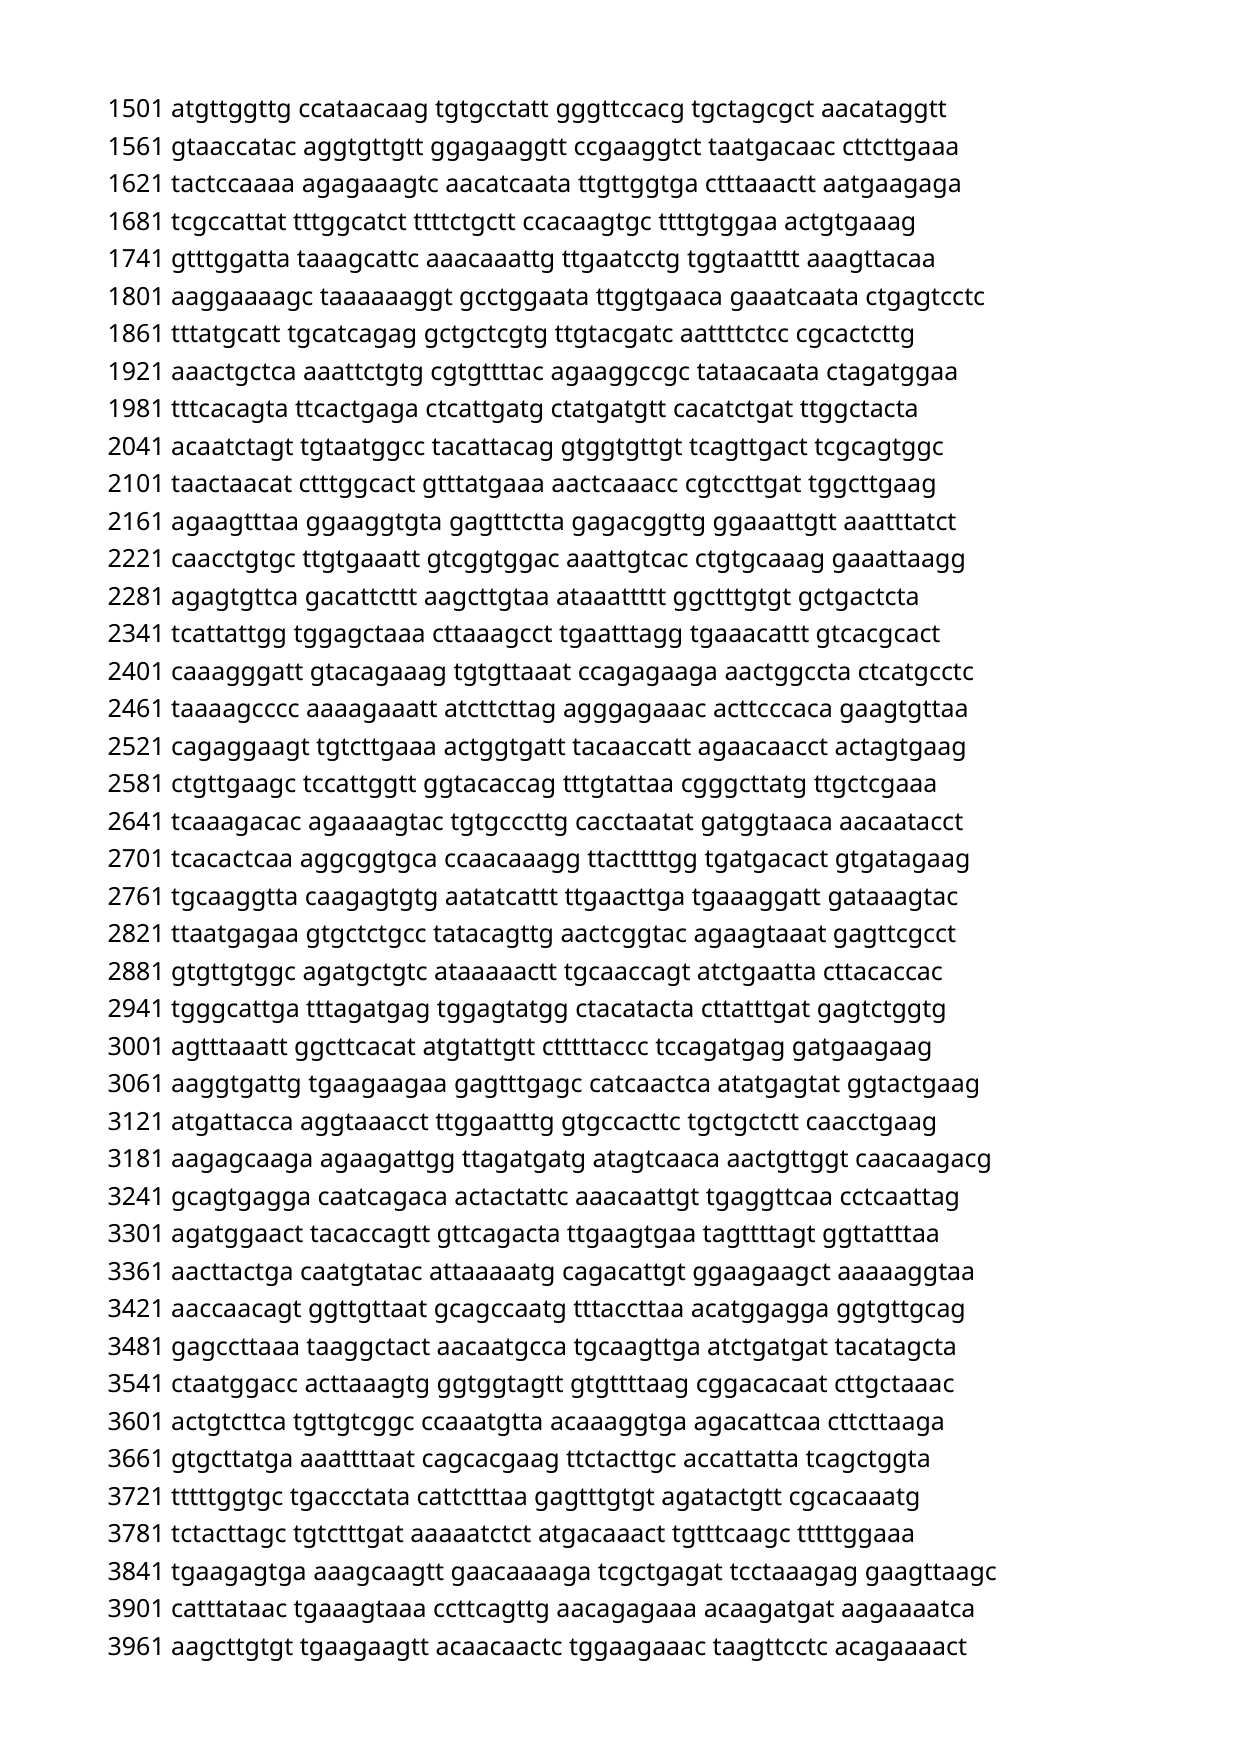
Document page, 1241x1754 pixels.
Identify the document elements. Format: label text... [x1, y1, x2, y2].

text 2101 taactaacat ctttggcact gtttatgaaa aactcaaacc cgtccttgat tggcttgaag [75, 464, 1165, 502]
text 1561 gtaaccatac aggtgttgtt ggagaaggtt ccgaaggtct taatgacaac cttcttgaaa [75, 127, 1165, 164]
text 2221 caacctgtgc ttgtgaaatt gtcggtggac aaattgtcac ctgtgcaaag gaaattaagg [75, 539, 1165, 577]
text 1861 tttatgcatt tgcatcagag gctgctcgtg ttgtacgatc aattttctcc cgcactcttg [75, 314, 1165, 352]
text 1621 tactccaaaa agagaaagtc aacatcaata ttgttggtga ctttaaactt aatgaagaga [75, 164, 1165, 202]
text 1681 tcgccattat tttggcatct ttttctgctt ccacaagtgc ttttgtggaa actgtgaaag [75, 202, 1165, 239]
text 3661 gtgcttatga aaattttaat cagcacgaag ttctacttgc accattatta tcagctggta [75, 1439, 1165, 1477]
text 3781 tctacttagc tgtctttgat aaaaatctct atgacaaact tgtttcaagc tttttggaaa [75, 1514, 1165, 1552]
text 3121 atgattacca aggtaaacct ttggaatttg gtgccacttc tgctgctctt caacctgaag [75, 1102, 1165, 1139]
text 3481 gagccttaaa taaggctact aacaatgcca tgcaagttga atctgatgat tacatagcta [75, 1327, 1165, 1364]
text 2761 tgcaaggtta caagagtgtg aatatcattt ttgaacttga tgaaaggatt gataaagtac [75, 877, 1165, 914]
text 3901 catttataac tgaaagtaaa ccttcagttg aacagagaaa acaagatgat aagaaaatca [75, 1589, 1165, 1627]
text 2641 tcaaagacac agaaaagtac tgtgcccttg cacctaatat gatggtaaca aacaatacct [75, 802, 1165, 839]
text 2041 acaatctagt tgtaatggcc tacattacag gtggtgttgt tcagttgact tcgcagtggc [75, 427, 1165, 464]
text 2281 agagtgttca gacattcttt aagcttgtaa ataaattttt ggctttgtgt gctgactcta [75, 577, 1165, 614]
text 2941 tgggcattga tttagatgag tggagtatgg ctacatacta cttatttgat gagtctggtg [75, 989, 1165, 1027]
text 3721 tttttggtgc tgaccctata cattctttaa gagtttgtgt agatactgtt cgcacaaatg [75, 1477, 1165, 1514]
text 1801 aaggaaaagc taaaaaaggt gcctggaata ttggtgaaca gaaatcaata ctgagtcctc [75, 277, 1165, 314]
text 3181 aagagcaaga agaagattgg ttagatgatg atagtcaaca aactgttggt caacaagacg [75, 1139, 1165, 1177]
text 3061 aaggtgattg tgaagaagaa gagtttgagc catcaactca atatgagtat ggtactgaag [75, 1064, 1165, 1102]
text 2821 ttaatgagaa gtgctctgcc tatacagttg aactcggtac agaagtaaat gagttcgcct [75, 914, 1165, 952]
text 3601 actgtcttca tgttgtcggc ccaaatgtta acaaaggtga agacattcaa cttcttaaga [75, 1402, 1165, 1439]
text 2881 gtgttgtggc agatgctgtc ataaaaactt tgcaaccagt atctgaatta cttacaccac [75, 952, 1165, 989]
text 3841 tgaagagtga aaagcaagtt gaacaaaaga tcgctgagat tcctaaagag gaagttaagc [75, 1552, 1165, 1589]
text 2461 taaaagcccc aaaagaaatt atcttcttag agggagaaac acttcccaca gaagtgttaa [75, 689, 1165, 727]
text 3961 aagcttgtgt tgaagaagtt acaacaactc tggaagaaac taagttcctc acagaaaact [75, 1627, 1165, 1664]
text 3421 aaccaacagt ggttgttaat gcagccaatg tttaccttaa acatggagga ggtgttgcag [75, 1289, 1165, 1327]
text 3301 agatggaact tacaccagtt gttcagacta ttgaagtgaa tagttttagt ggttatttaa [75, 1214, 1165, 1252]
text 3361 aacttactga caatgtatac attaaaaatg cagacattgt ggaagaagct aaaaaggtaa [75, 1252, 1165, 1289]
text 2401 caaagggatt gtacagaaag tgtgttaaat ccagagaaga aactggccta ctcatgcctc [75, 652, 1165, 689]
text 2161 agaagtttaa ggaaggtgta gagtttctta gagacggttg ggaaattgtt aaatttatct [75, 502, 1165, 539]
text 2701 tcacactcaa aggcggtgca ccaacaaagg ttacttttgg tgatgacact gtgatagaag [75, 839, 1165, 877]
text 3541 ctaatggacc acttaaagtg ggtggtagtt gtgttttaag cggacacaat cttgctaaac [75, 1364, 1165, 1402]
text 2521 cagaggaagt tgtcttgaaa actggtgatt tacaaccatt agaacaacct actagtgaag [75, 727, 1165, 764]
text 1501 atgttggttg ccataacaag tgtgcctatt gggttccacg tgctagcgct aacataggtt [75, 89, 1165, 127]
text 3241 gcagtgagga caatcagaca actactattc aaacaattgt tgaggttcaa cctcaattag [75, 1177, 1165, 1214]
text 1921 aaactgctca aaattctgtg cgtgttttac agaaggccgc tataacaata ctagatggaa [75, 352, 1165, 389]
text 2581 ctgttgaagc tccattggtt ggtacaccag tttgtattaa cgggcttatg ttgctcgaaa [75, 764, 1165, 802]
text 1741 gtttggatta taaagcattc aaacaaattg ttgaatcctg tggtaatttt aaagttacaa [75, 239, 1165, 277]
text 1981 tttcacagta ttcactgaga ctcattgatg ctatgatgtt cacatctgat ttggctacta [75, 389, 1165, 427]
text 3001 agtttaaatt ggcttcacat atgtattgtt ctttttaccc tccagatgag gatgaagaag [75, 1027, 1165, 1064]
text 2341 tcattattgg tggagctaaa cttaaagcct tgaatttagg tgaaacattt gtcacgcact [75, 614, 1165, 652]
